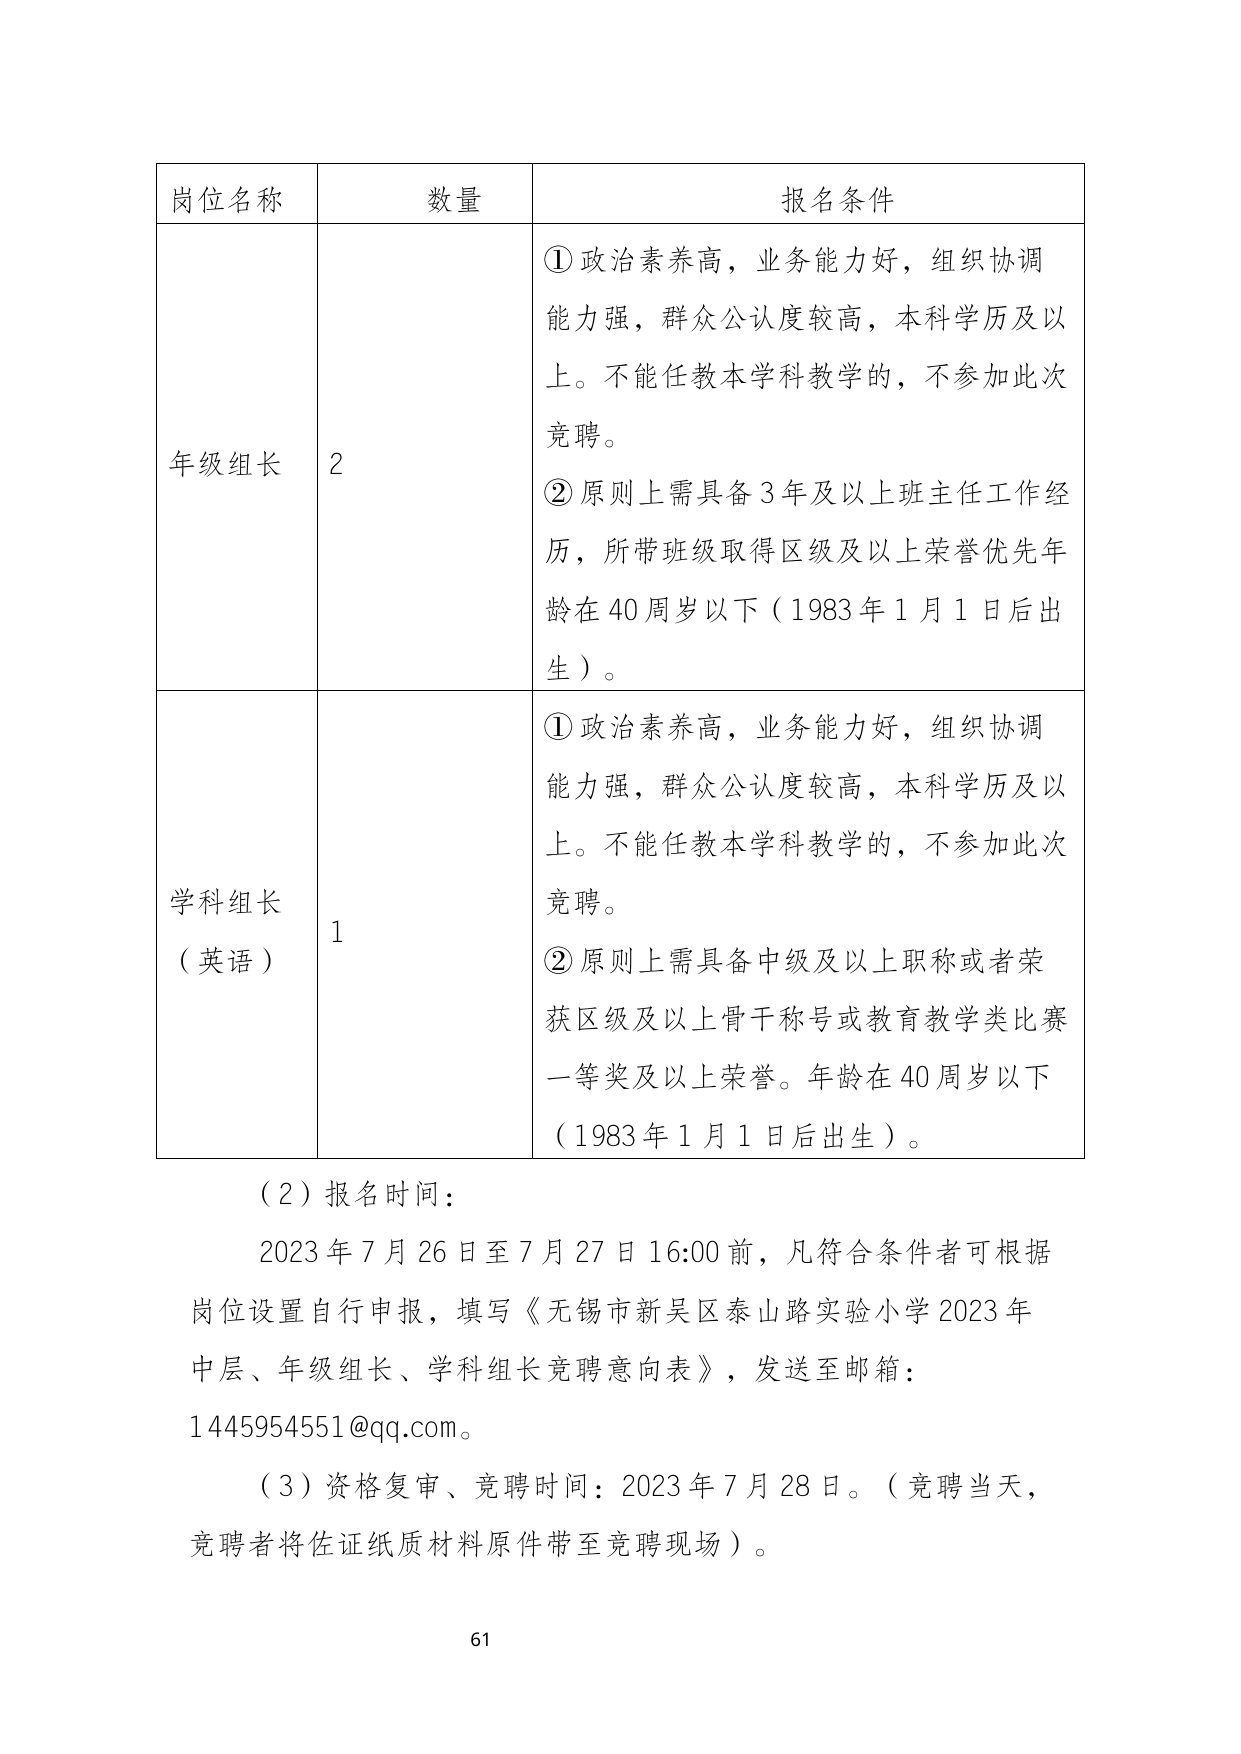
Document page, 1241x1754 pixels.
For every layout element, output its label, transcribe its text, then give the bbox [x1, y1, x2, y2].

table_cell 1 [318, 691, 532, 1158]
table_cell 2 [318, 224, 532, 690]
table_cell ①政治素养高，业务能力好，组织协调能力强，群众公认度较高，本科学历及以上。不能任教本学科教学的，不参加此次竞聘。 ②原则上需具备3年及以上班主任工作经历，所带班级取得区级及以上荣誉优先年龄在40周岁以下（1983年1月1日后出生）。 [533, 224, 1084, 690]
table_header 数量 [318, 164, 532, 222]
table_cell 学科组长 （英语） [157, 691, 317, 1158]
table_header 报名条件 [533, 164, 1084, 222]
table_cell ①政治素养高，业务能力好，组织协调能力强，群众公认度较高，本科学历及以上。不能任教本学科教学的，不参加此次竞聘。 ②原则上需具备中级及以上职称或者荣获区级及以上骨干称号或教育教学类比赛一等奖及以上荣誉。年龄在40周岁以下（1983年1月1日后出生）。 [533, 691, 1084, 1158]
text （2）报名时间： [187, 1159, 1053, 1217]
table_header 岗位名称 [157, 164, 317, 222]
text 2023年7月26日至7月27日16:00前，凡符合条件者可根据岗位设置自行申报，填写《无锡市新吴区泰山路实验小学2023年中层、年级组长、学科组长竞聘意向表》，发送至邮箱：1445954551@qq.com。 [187, 1217, 1053, 1451]
table_cell 年级组长 [157, 224, 317, 690]
text （3）资格复审、竞聘时间：2023年7月28日。（竞聘当天，竞聘者将佐证纸质材料原件带至竞聘现场）。 [187, 1451, 1053, 1567]
